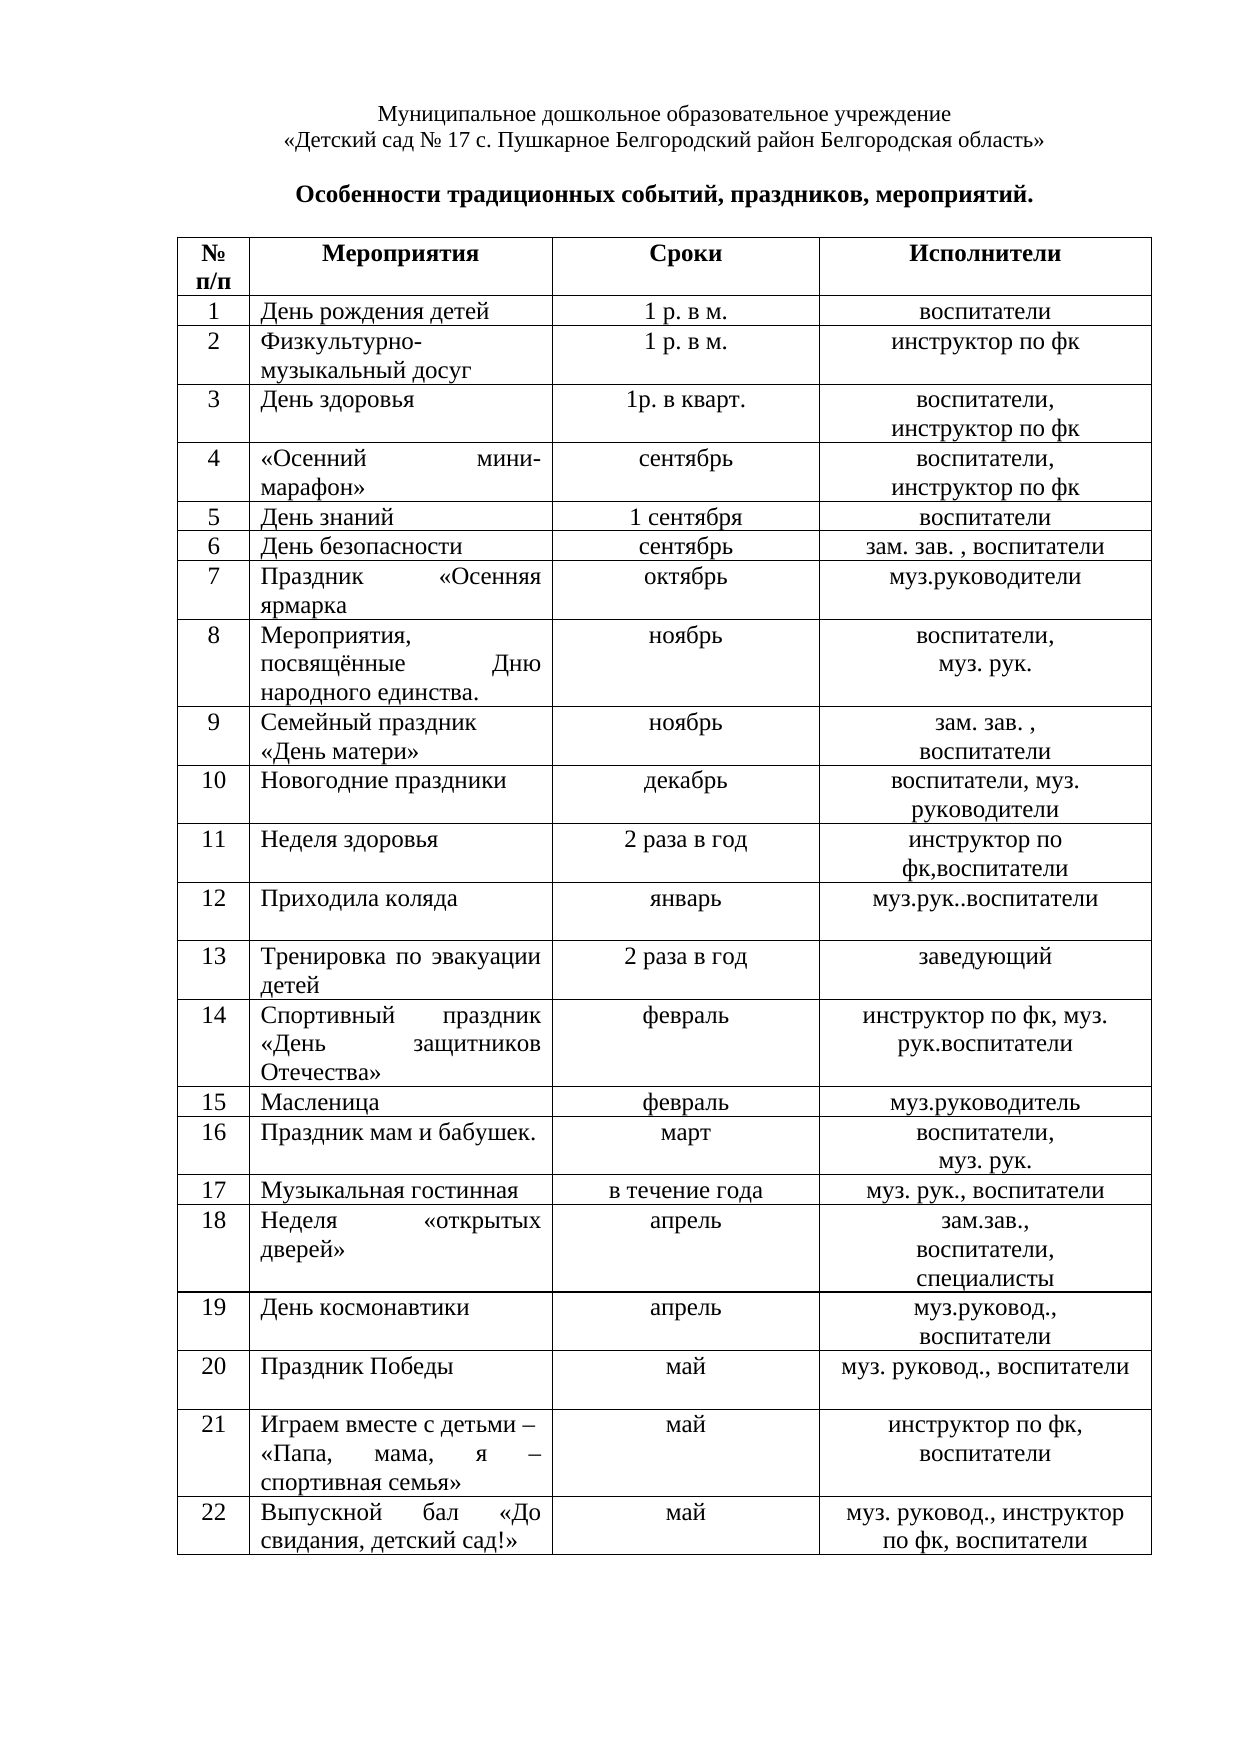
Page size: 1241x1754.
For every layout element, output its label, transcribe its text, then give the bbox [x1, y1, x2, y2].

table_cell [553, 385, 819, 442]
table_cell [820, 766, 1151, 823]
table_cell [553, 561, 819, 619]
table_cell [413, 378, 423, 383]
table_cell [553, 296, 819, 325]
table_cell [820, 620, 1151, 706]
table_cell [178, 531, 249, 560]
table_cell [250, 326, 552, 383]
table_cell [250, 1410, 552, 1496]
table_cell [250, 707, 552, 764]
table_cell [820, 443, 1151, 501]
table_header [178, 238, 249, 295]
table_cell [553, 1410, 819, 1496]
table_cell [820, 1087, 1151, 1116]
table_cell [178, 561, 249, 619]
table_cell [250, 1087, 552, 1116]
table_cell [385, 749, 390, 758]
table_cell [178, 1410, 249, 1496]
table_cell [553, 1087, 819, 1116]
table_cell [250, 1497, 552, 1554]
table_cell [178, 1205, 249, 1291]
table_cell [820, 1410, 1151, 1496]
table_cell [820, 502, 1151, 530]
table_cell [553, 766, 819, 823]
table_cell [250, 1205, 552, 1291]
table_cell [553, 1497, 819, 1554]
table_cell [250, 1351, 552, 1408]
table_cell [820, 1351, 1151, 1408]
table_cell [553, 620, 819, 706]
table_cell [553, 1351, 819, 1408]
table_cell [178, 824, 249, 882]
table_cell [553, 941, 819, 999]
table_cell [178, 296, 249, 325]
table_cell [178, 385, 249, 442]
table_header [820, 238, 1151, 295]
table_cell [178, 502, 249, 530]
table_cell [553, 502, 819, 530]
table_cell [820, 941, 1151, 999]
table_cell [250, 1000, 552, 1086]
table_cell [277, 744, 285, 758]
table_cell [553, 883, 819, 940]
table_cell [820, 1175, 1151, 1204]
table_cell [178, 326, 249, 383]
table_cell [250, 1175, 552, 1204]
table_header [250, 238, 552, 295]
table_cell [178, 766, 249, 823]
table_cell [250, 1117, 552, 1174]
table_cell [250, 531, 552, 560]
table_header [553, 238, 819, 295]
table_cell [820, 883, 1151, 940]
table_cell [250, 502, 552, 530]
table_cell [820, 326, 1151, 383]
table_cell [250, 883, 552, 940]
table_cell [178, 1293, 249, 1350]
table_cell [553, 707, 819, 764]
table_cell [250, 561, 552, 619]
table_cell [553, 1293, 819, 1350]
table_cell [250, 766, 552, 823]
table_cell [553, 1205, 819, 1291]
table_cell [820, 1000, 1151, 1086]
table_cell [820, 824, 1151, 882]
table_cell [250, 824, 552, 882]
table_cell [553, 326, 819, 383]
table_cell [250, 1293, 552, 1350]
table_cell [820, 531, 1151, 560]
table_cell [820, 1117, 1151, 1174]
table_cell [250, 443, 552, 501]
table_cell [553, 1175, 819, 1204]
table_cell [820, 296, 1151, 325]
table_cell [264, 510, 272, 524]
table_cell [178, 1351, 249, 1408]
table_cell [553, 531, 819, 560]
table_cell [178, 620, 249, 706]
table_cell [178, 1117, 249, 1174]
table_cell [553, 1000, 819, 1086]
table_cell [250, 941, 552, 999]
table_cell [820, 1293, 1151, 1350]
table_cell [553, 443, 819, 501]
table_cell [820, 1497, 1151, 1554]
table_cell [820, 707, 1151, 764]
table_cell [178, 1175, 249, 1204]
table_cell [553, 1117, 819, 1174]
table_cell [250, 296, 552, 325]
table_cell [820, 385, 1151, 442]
text Особенности традиционных событий, праздников, мероприятий. [177, 179, 1152, 208]
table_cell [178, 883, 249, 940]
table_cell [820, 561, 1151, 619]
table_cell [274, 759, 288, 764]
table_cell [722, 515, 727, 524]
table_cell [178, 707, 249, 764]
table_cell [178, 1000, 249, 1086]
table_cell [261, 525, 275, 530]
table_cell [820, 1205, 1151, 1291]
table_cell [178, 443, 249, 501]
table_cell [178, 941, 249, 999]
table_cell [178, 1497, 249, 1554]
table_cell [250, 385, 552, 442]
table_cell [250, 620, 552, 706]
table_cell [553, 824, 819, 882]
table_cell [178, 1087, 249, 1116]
